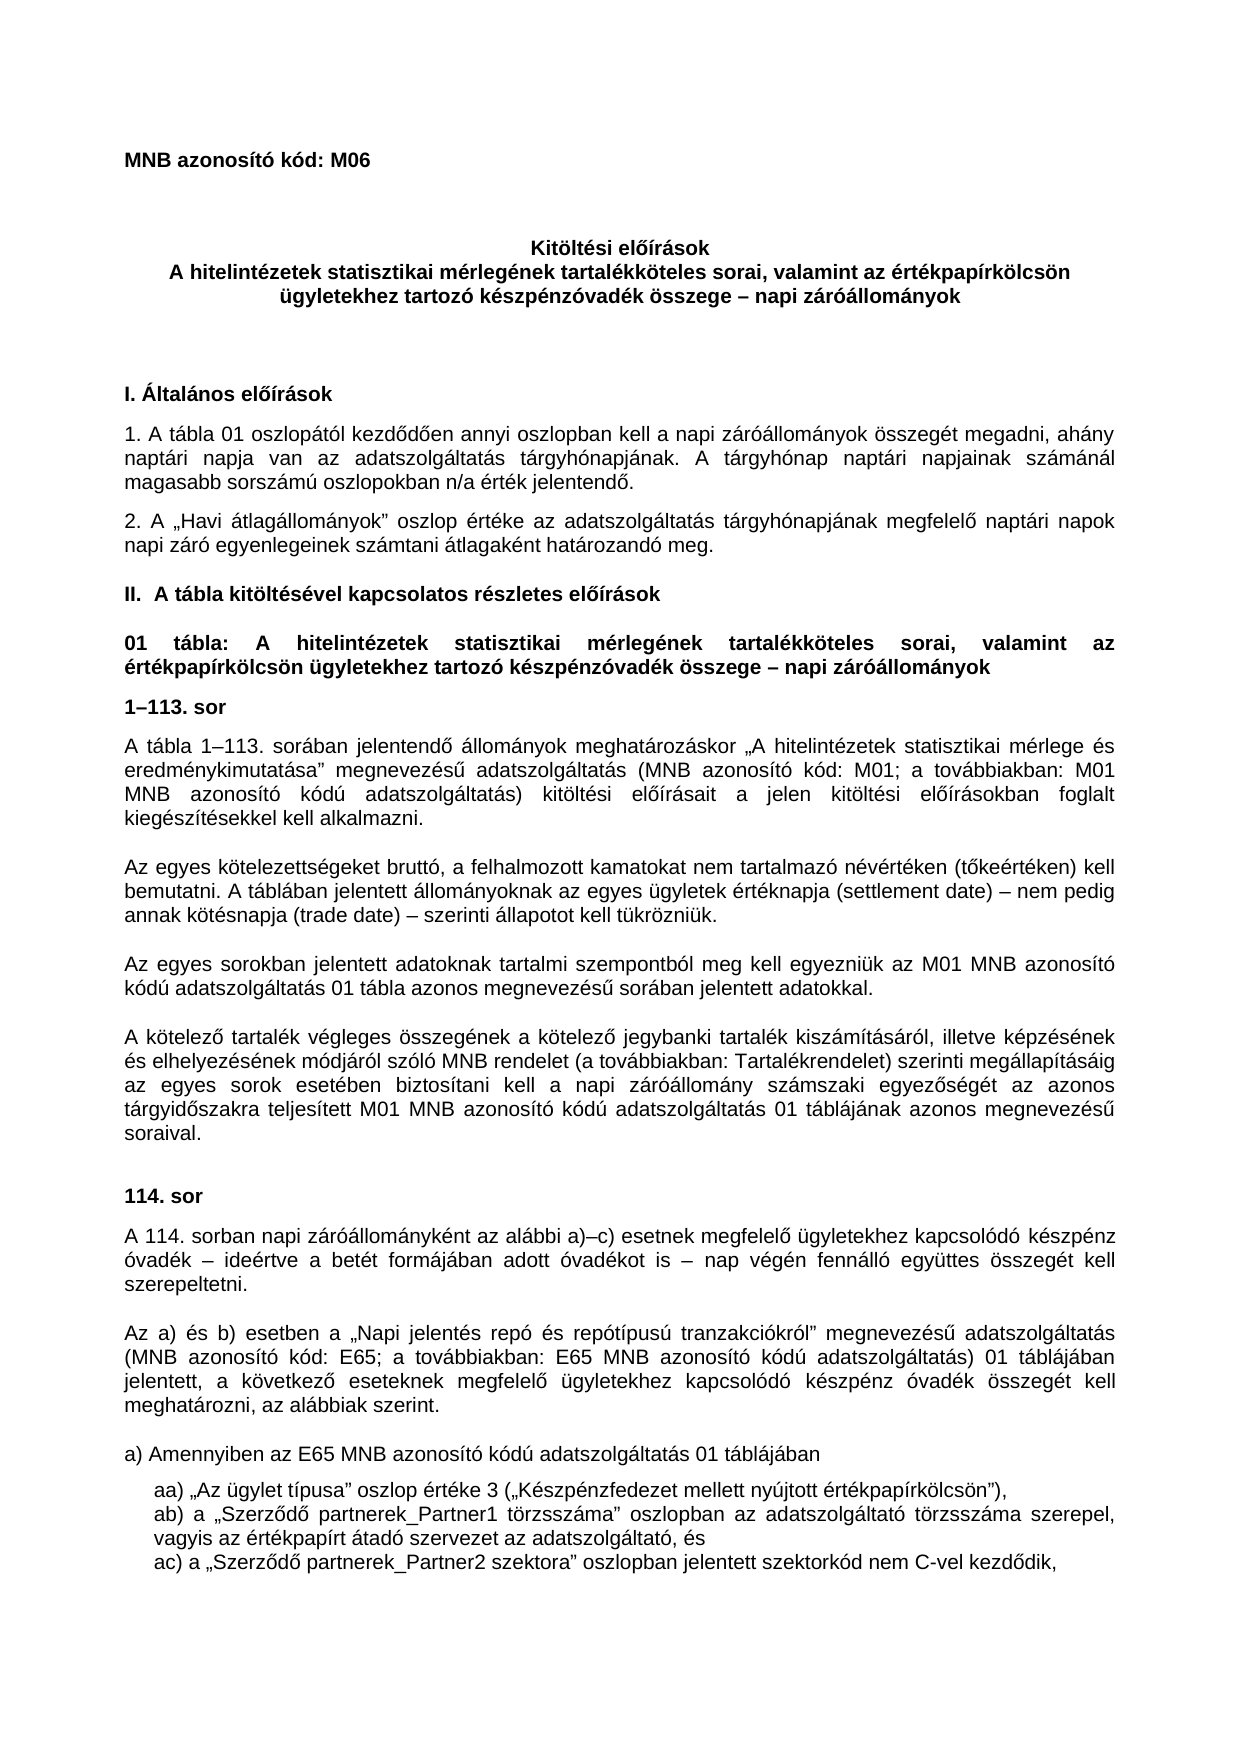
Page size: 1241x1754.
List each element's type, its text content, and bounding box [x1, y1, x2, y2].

text A 114. sorban napi záróállományként az alábbi a)–c) esetnek megfelelő ügyletekhez kapcsolódó készpénz óvadék – ideértve a betét formájában adott óvadékot is – nap végén fennálló együttes összegét kell szerepeltetni. [124, 1224, 1116, 1296]
text Az egyes sorokban jelentett adatoknak tartalmi szempontból meg kell egyezniük az M01 MNB azonosító kódú adatszolgáltatás 01 tábla azonos megnevezésű sorában jelentett adatokkal. [124, 952, 1116, 1000]
text 01 tábla: A hitelintézetek statisztikai mérlegének tartalékköteles sorai, valamint az értékpapírkölcsön ügyletekhez tartozó készpénzóvadék összege – napi záróállományok [124, 631, 1116, 679]
list A tábla kitöltésével kapcsolatos részletes előírások [124, 582, 1116, 606]
text ab) a „Szerződő partnerek_Partner1 törzsszáma” oszlopban az adatszolgáltató törzsszáma szerepel, vagyis az értékpapírt átadó szervezet az adatszolgáltató, és [154, 1502, 1116, 1550]
text MNB azonosító kód: M06 [124, 148, 1116, 172]
text a) Amennyiben az E65 MNB azonosító kódú adatszolgáltatás 01 táblájában [124, 1441, 1116, 1465]
text Az a) és b) esetben a „Napi jelentés repó és repótípusú tranzakciókról” megnevezésű adatszolgáltatás (MNB azonosító kód: E65; a továbbiakban: E65 MNB azonosító kódú adatszolgáltatás) 01 táblájában jelentett, a következő eseteknek megfelelő ügyletekhez kapcsolódó készpénz óvadék összegét kell meghatározni, az alábbiak szerint. [124, 1321, 1116, 1416]
text ac) a „Szerződő partnerek_Partner2 szektora” oszlopban jelentett szektorkód nem C-vel kezdődik, [154, 1550, 1116, 1574]
text A kötelező tartalék végleges összegének a kötelező jegybanki tartalék kiszámításáról, illetve képzésének és elhelyezésének módjáról szóló MNB rendelet (a továbbiakban: Tartalékrendelet) szerinti megállapításáig az egyes sorok esetében biztosítani kell a napi záróállomány számszaki egyezőségét az azonos tárgyidőszakra teljesített M01 MNB azonosító kódú adatszolgáltatás 01 táblájának azonos megnevezésű soraival. [124, 1025, 1116, 1144]
text I. Általános előírások [124, 382, 1116, 406]
text Kitöltési előírások [124, 236, 1116, 260]
text 2. A „Havi átlagállományok” oszlop értéke az adatszolgáltatás tárgyhónapjának megfelelő naptári napok napi záró egyenlegeinek számtani átlagaként határozandó meg. [124, 509, 1116, 557]
text 1. A tábla 01 oszlopától kezdődően annyi oszlopban kell a napi záróállományok összegét megadni, ahány naptári napja van az adatszolgáltatás tárgyhónapjának. A tárgyhónap naptári napjainak számánál magasabb sorszámú oszlopokban n/a érték jelentendő. [124, 422, 1116, 493]
text 1–113. sor [124, 694, 1116, 718]
text 114. sor [124, 1184, 1116, 1208]
text aa) „Az ügylet típusa” oszlop értéke 3 („Készpénzfedezet mellett nyújtott értékpapírkölcsön”), [154, 1478, 1116, 1502]
text Az egyes kötelezettségeket bruttó, a felhalmozott kamatokat nem tartalmazó névértéken (tőkeértéken) kell bemutatni. A táblában jelentett állományoknak az egyes ügyletek értéknapja (settlement date) – nem pedig annak kötésnapja (trade date) – szerinti állapotot kell tükrözniük. [124, 855, 1116, 927]
text A tábla 1–113. sorában jelentendő állományok meghatározáskor „A hitelintézetek statisztikai mérlege és eredménykimutatása” megnevezésű adatszolgáltatás (MNB azonosító kód: M01; a továbbiakban: M01 MNB azonosító kódú adatszolgáltatás) kitöltési előírásait a jelen kitöltési előírásokban foglalt kiegészítésekkel kell alkalmazni. [124, 734, 1116, 830]
text A hitelintézetek statisztikai mérlegének tartalékköteles sorai, valamint az értékpapírkölcsön ügyletekhez tartozó készpénzóvadék összege – napi záróállományok [124, 260, 1116, 308]
